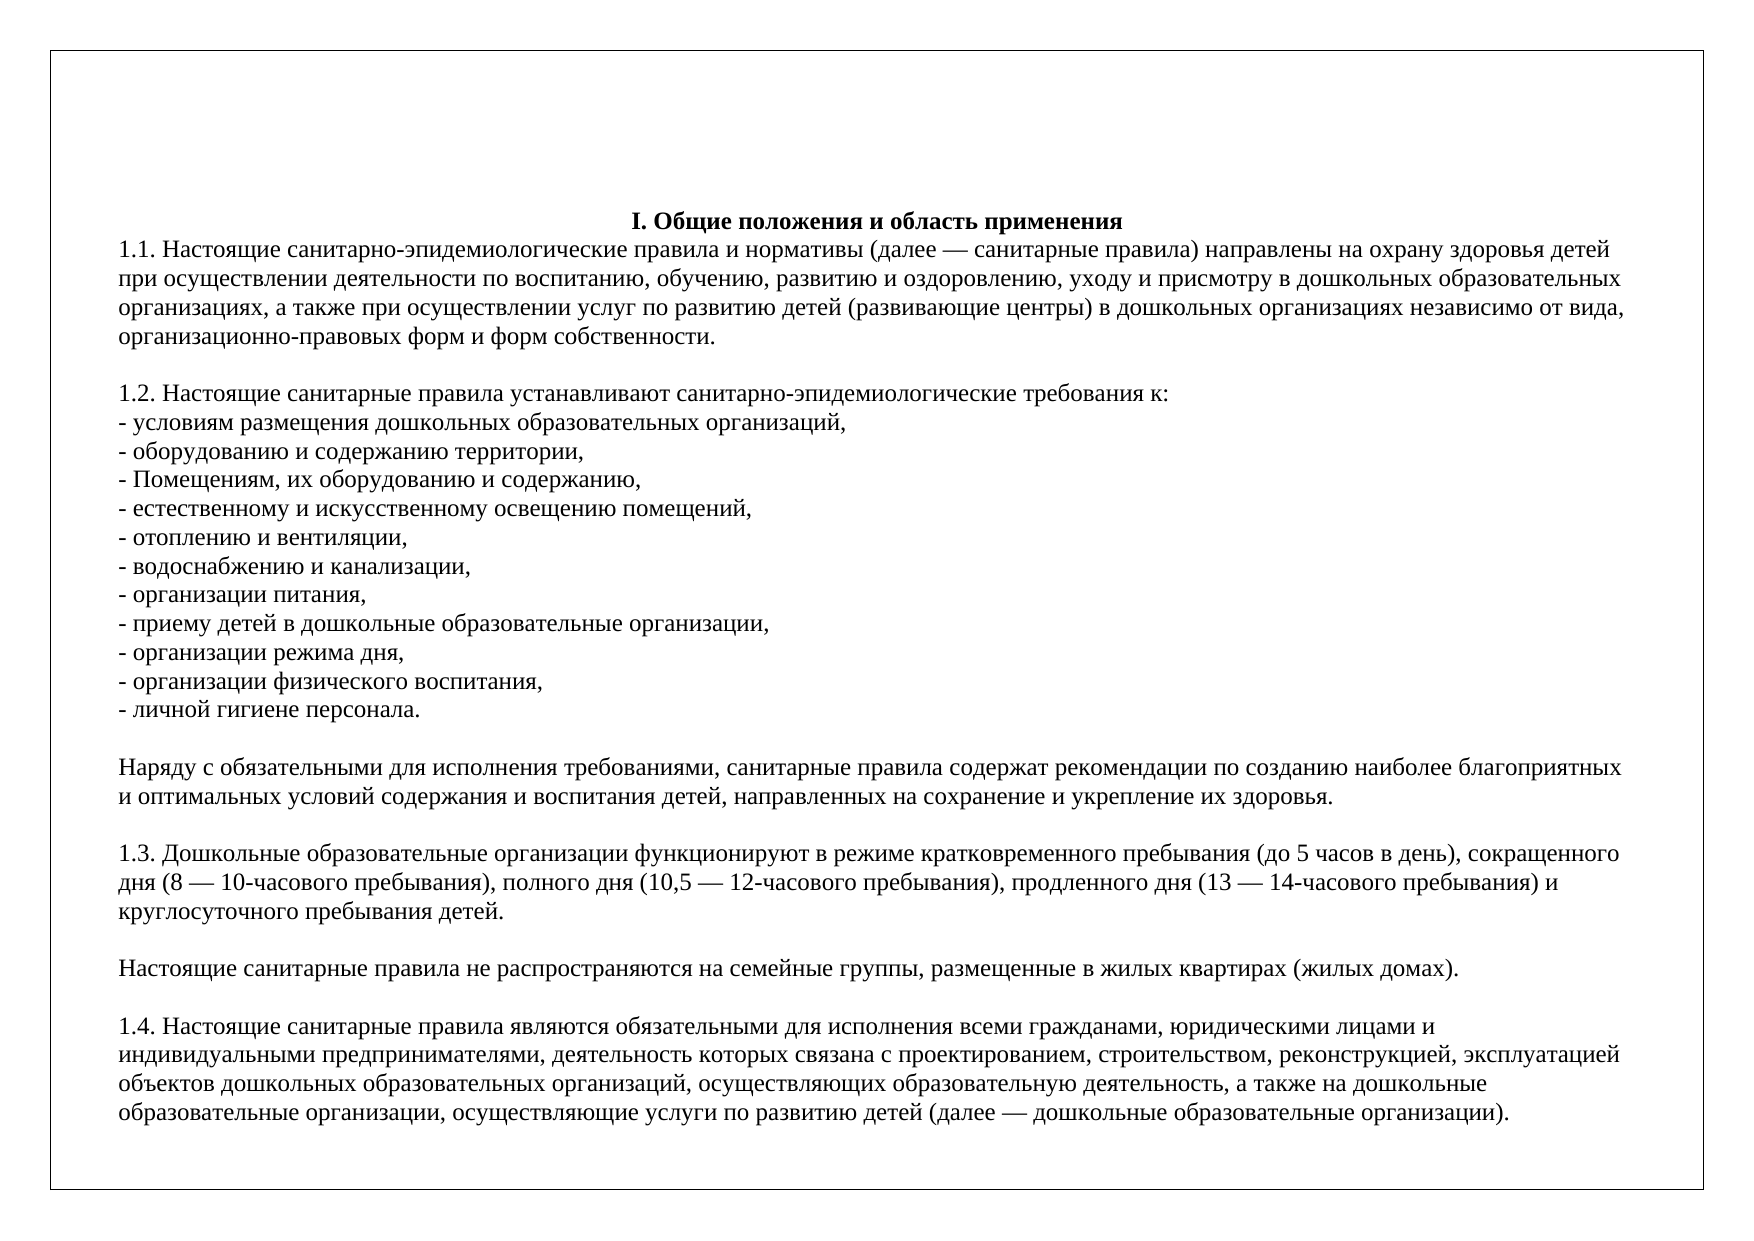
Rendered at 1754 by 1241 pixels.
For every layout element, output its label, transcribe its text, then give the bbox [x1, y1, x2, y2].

text 1.2. Настоящие санитарные правила устанавливают санитарно-эпидемиологические требования к: [118, 378, 1636, 407]
text Наряду с обязательными для исполнения требованиями, санитарные правила содержат рекомендации по созданию наиболее благоприятных и оптимальных условий содержания и воспитания детей, направленных на сохранение и укрепление их здоровья. [118, 752, 1636, 809]
text - организации питания, [118, 579, 1636, 608]
text - организации режима дня, [118, 637, 1636, 666]
text - водоснабжению и канализации, [118, 551, 1636, 579]
text - организации физического воспитания, [118, 666, 1636, 694]
text - приему детей в дошкольные образовательные организации, [118, 608, 1636, 637]
text - Помещениям, их оборудованию и содержанию, [118, 464, 1636, 493]
text I. Общие положения и область применения [118, 206, 1636, 234]
text - условиям размещения дошкольных образовательных организаций, [118, 407, 1636, 436]
text Настоящие санитарные правила не распространяются на семейные группы, размещенные в жилых квартирах (жилых домах). [118, 953, 1636, 982]
text - естественному и искусственному освещению помещений, [118, 493, 1636, 522]
text - личной гигиене персонала. [118, 694, 1636, 723]
text 1.3. Дошкольные образовательные организации функционируют в режиме кратковременного пребывания (до 5 часов в день), сокращенного дня (8 — 10-часового пребывания), полного дня (10,5 — 12-часового пребывания), продленного дня (13 — 14-часового пребывания) и круглосуточного пребывания детей. [118, 838, 1636, 924]
text 1.1. Настоящие санитарно-эпидемиологические правила и нормативы (далее — санитарные правила) направлены на охрану здоровья детей при осуществлении деятельности по воспитанию, обучению, развитию и оздоровлению, уходу и присмотру в дошкольных образовательных организациях, а также при осуществлении услуг по развитию детей (развивающие центры) в дошкольных организациях независимо от вида, организационно-правовых форм и форм собственности. [118, 234, 1636, 349]
text 1.4. Настоящие санитарные правила являются обязательными для исполнения всеми гражданами, юридическими лицами и индивидуальными предпринимателями, деятельность которых связана с проектированием, строительством, реконструкцией, эксплуатацией объектов дошкольных образовательных организаций, осуществляющих образовательную деятельность, а также на дошкольные образовательные организации, осуществляющие услуги по развитию детей (далее — дошкольные образовательные организации). [118, 1011, 1636, 1126]
text - оборудованию и содержанию территории, [118, 436, 1636, 464]
text - отоплению и вентиляции, [118, 522, 1636, 551]
